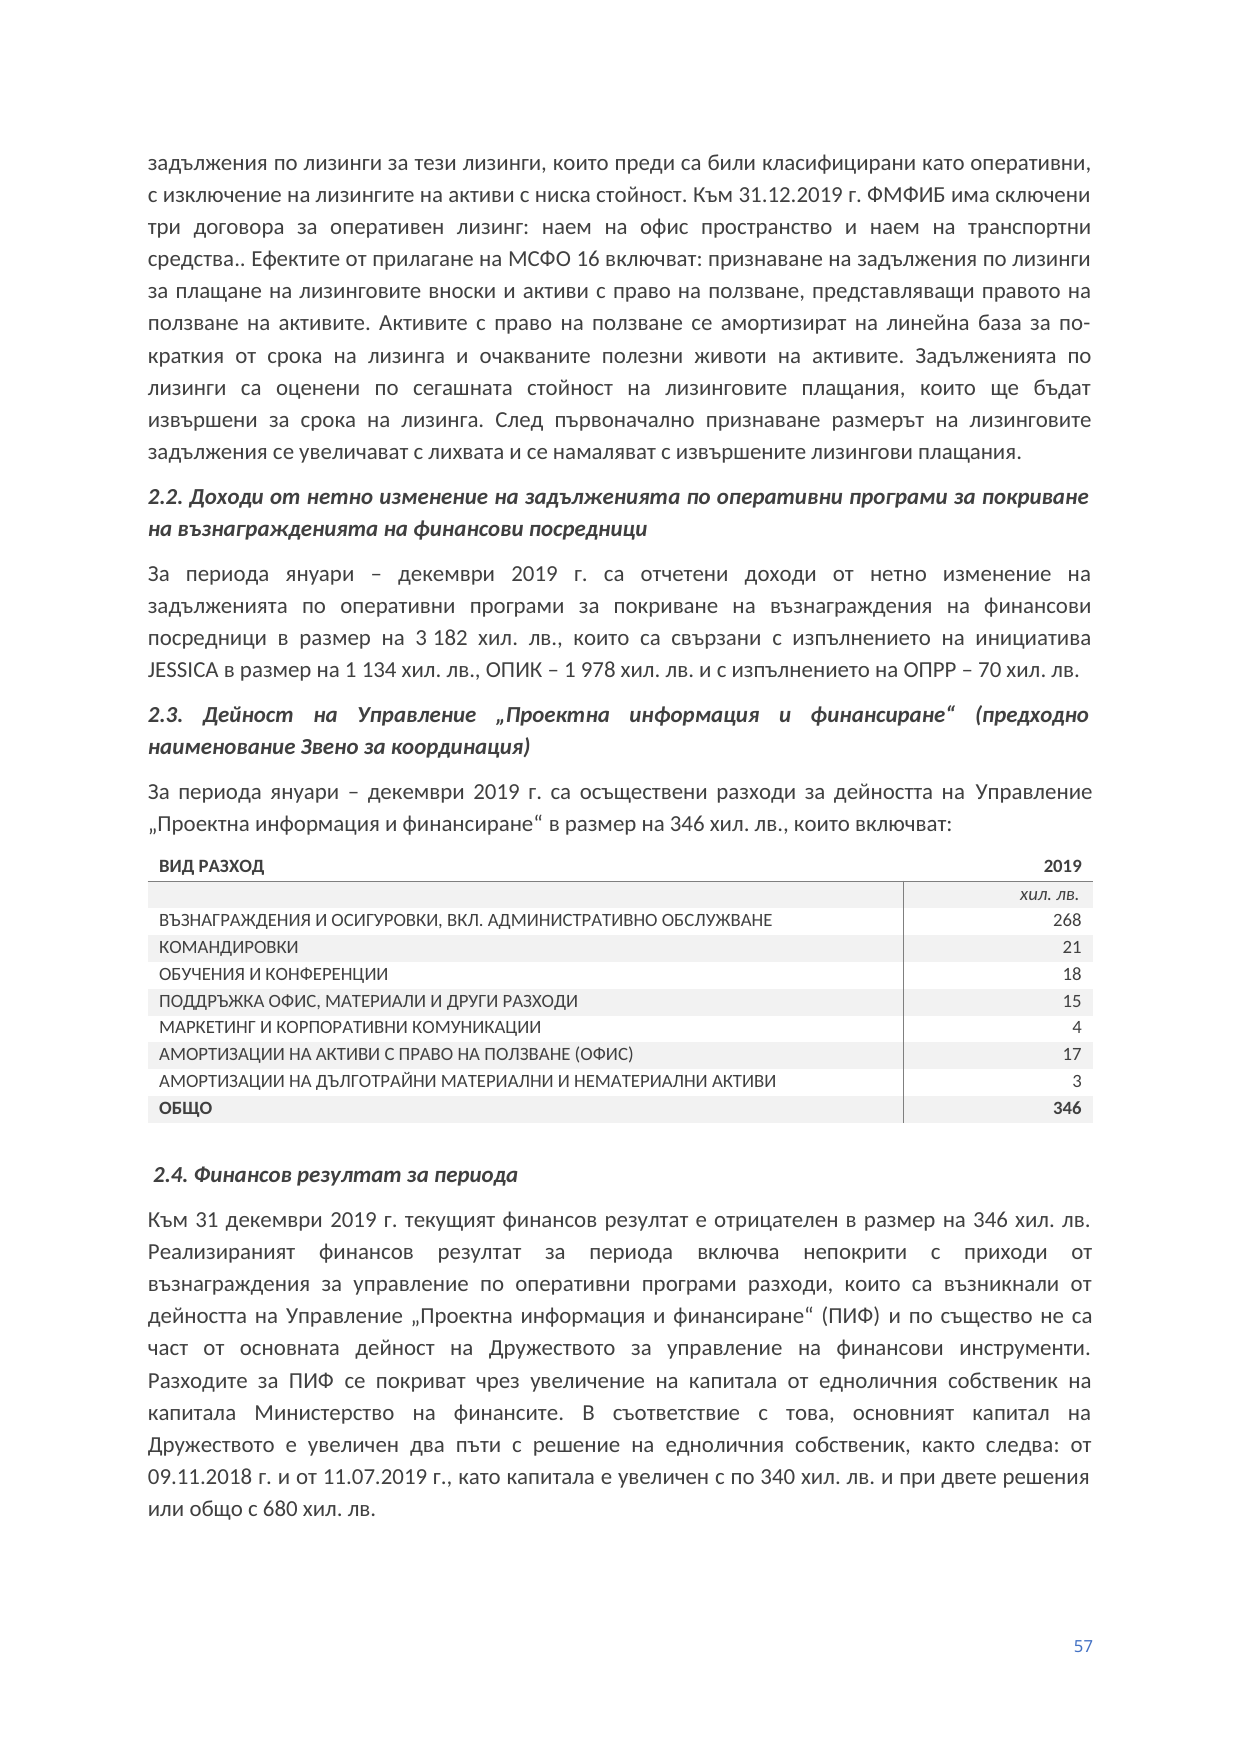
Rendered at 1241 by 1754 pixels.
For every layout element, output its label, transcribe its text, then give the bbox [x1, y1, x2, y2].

table_cell 4 [904, 1016, 1093, 1042]
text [148, 148, 1093, 465]
text За периода януари – декември 2019 г. са отчетени доходи от нетно изменение на задълженията по оперативни програми за покриване на възнаграждения на финансови посредници в размер на 3 182 хил. лв., които са свързани с изпълнението на инициатива JESSICA в размер на 1 134 хил. лв., ОПИК – 1 978 хил. лв. и с изпълнението на ОПРР – 70 хил. лв. [148, 559, 1093, 683]
table_cell амортизации на дълготрайни материални и нематериални активи [148, 1069, 903, 1096]
table_cell командировки [148, 935, 903, 962]
table_cell 21 [904, 935, 1093, 962]
text 2.2. Доходи от нетно изменение на задълженията по оперативни програми за покриване на възнагражденията на финансови посредници [148, 482, 1093, 542]
table_cell [148, 882, 903, 908]
table_cell 17 [904, 1042, 1093, 1069]
text 2.3. Дейност на Управление „Проектна информация и финансиране“ (предходно наименование Звено за координация) [148, 700, 1093, 760]
text 2.4. Финансов резултат за периода [148, 1160, 1093, 1188]
table_cell маркетинг и корпоративни комуникации [148, 1016, 903, 1042]
table_cell 268 [904, 909, 1093, 935]
table_header 2019 [904, 854, 1093, 881]
table_cell 3 [904, 1069, 1093, 1096]
table_cell обучения и конференции [148, 962, 903, 989]
table_cell поддръжка офис, материали и други разходи [148, 989, 903, 1016]
table_cell Амортизации на активи с право на ползване (офис) [148, 1042, 903, 1069]
table_cell общо [148, 1096, 903, 1123]
table_cell 346 [904, 1096, 1093, 1123]
table_cell 18 [904, 962, 1093, 989]
text За периода януари – декември 2019 г. са осъществени разходи за дейността на Управление „Проектна информация и финансиране“ в размер на 346 хил. лв., които включват: [148, 777, 1093, 837]
table_cell хил. лв. [904, 882, 1093, 908]
table_cell Възнаграждения и осигуровки, вкл. административно обслужване [148, 909, 903, 935]
table_header вид разход [148, 854, 904, 881]
text Към 31 декември 2019 г. текущият финансов резултат е отрицателен в размер на 346 хил. лв. Реализираният финансов резултат за периода включва непокрити с приходи от възнаграждения за управление по оперативни програми разходи, които са възникнали от дейността на Управление „Проектна информация и финансиране“ (ПИФ) и по същество не са част от основната дейност на Дружеството за управление на финансови инструменти. Разходите за ПИФ се покриват чрез увеличение на капитала от едноличния собственик на капитала Министерство на финансите. В съответствие с това, основният капитал на Дружеството е увеличен два пъти с решение на едноличния собственик, както следва: от 09.11.2018 г. и от 11.07.2019 г., като капитала е увеличен с по 340 хил. лв. и при двете решения или общо с 680 хил. лв. [148, 1205, 1093, 1522]
table_cell 15 [904, 989, 1093, 1016]
